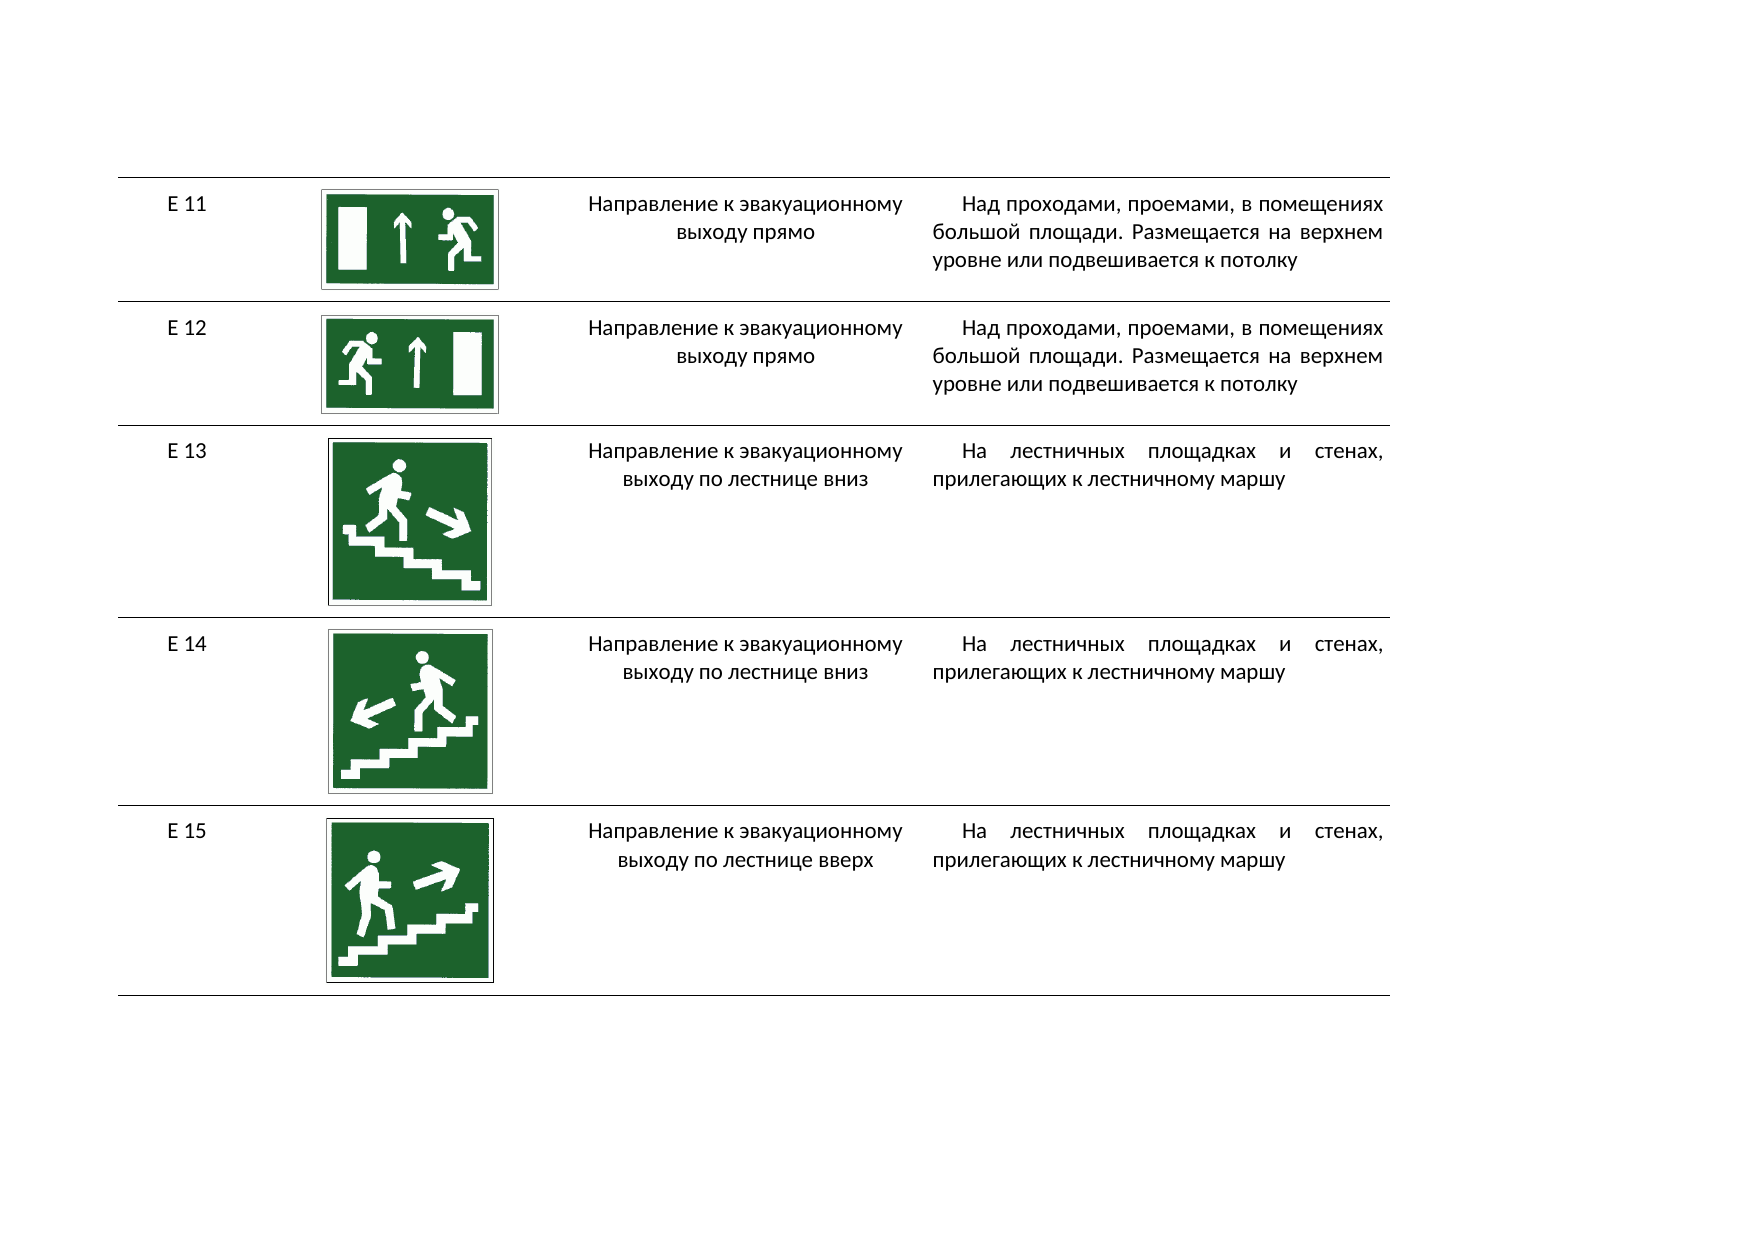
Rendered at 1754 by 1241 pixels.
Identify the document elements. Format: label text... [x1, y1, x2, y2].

table_cell Над проходами, проемами, в помещениях большой площади. Размещается на верхнем уровне или подвешивается к потолку [926, 302, 1390, 425]
table_cell [256, 178, 565, 301]
table_cell Е 14 [118, 618, 256, 805]
table_cell [256, 302, 565, 425]
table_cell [565, 806, 926, 995]
picture [320, 312, 500, 415]
table_cell Над проходами, проемами, в помещениях большой площади. Размещается на верхнем уровне или подвешивается к потолку [926, 178, 1390, 301]
picture [320, 188, 500, 291]
table_cell Направление к эвакуационному выходу прямо [565, 302, 926, 425]
table_cell [256, 806, 565, 995]
picture [326, 436, 495, 607]
table_cell Е 13 [118, 426, 256, 617]
picture [327, 628, 494, 795]
picture [325, 816, 496, 985]
table_cell Направление к эвакуационному выходу по лестнице вниз [565, 426, 926, 617]
table_cell На лестничных площадках и стенах, прилегающих к лестничному маршу [926, 618, 1390, 805]
table_cell Направление к эвакуационному выходу прямо [565, 178, 926, 301]
table_cell На лестничных площадках и стенах, прилегающих к лестничному маршу [926, 426, 1390, 617]
table_cell Е 15 [118, 806, 256, 995]
table_cell Направление к эвакуационному выходу по лестнице вниз [565, 618, 926, 805]
table_cell [256, 618, 565, 805]
table_cell Е 11 [118, 178, 256, 301]
table_cell Е 12 [118, 302, 256, 425]
table_cell [256, 426, 565, 617]
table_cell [926, 806, 1390, 995]
